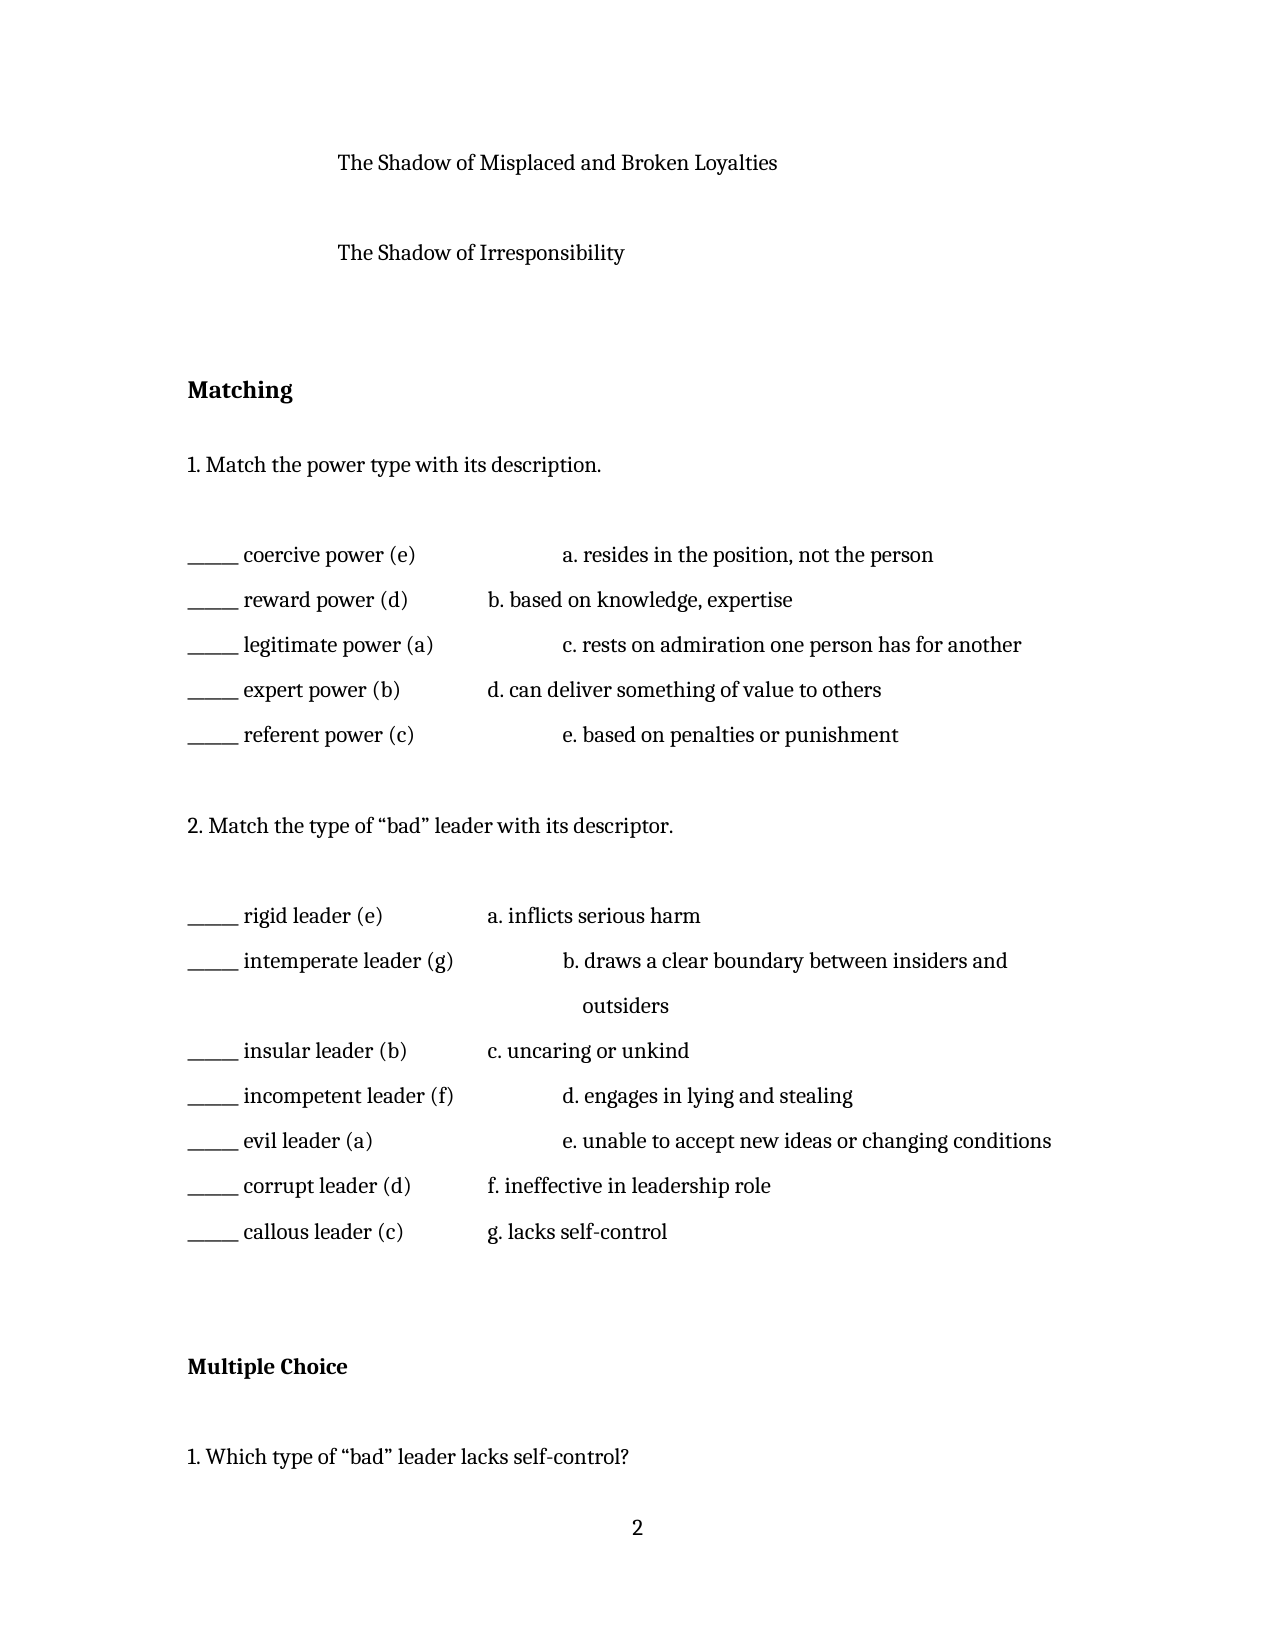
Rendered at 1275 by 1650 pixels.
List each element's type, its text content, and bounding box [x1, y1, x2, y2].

text ______ callous leader (c) g. lacks self-control [187, 1218, 1087, 1245]
text outsiders [487, 993, 1087, 1019]
text ______ evil leader (a) e. unable to accept new ideas or changing conditions [187, 1128, 1087, 1154]
text 2. Match the type of “bad” leader with its descriptor. [187, 812, 1087, 839]
subtitle Matching [187, 376, 1087, 404]
text ______ incompetent leader (f) d. engages in lying and stealing [187, 1083, 1087, 1109]
subtitle Multiple Choice [187, 1354, 1087, 1380]
text ______ intemperate leader (g) b. draws a clear boundary between insiders and [187, 948, 1087, 974]
text ______ insular leader (b) c. uncaring or unkind [187, 1038, 1087, 1064]
text ______ corrupt leader (d) f. ineffective in leadership role [187, 1173, 1087, 1200]
text ______ referent power (c) e. based on penalties or punishment [187, 722, 1087, 749]
text ______ expert power (b) d. can deliver something of value to others [187, 677, 1087, 703]
text ______ coercive power (e) a. resides in the position, not the person [187, 542, 1087, 568]
text The Shadow of Misplaced and Broken Loyalties [187, 150, 1087, 176]
text ______ reward power (d) b. based on knowledge, expertise [187, 587, 1087, 613]
text 1. Which type of “bad” leader lacks self-control? [187, 1444, 1087, 1470]
text ______ legitimate power (a) c. rests on admiration one person has for another [187, 632, 1087, 658]
text 1. Match the power type with its description. [187, 452, 1087, 478]
text ______ rigid leader (e) a. inflicts serious harm [187, 903, 1087, 929]
text The Shadow of Irresponsibility [187, 240, 1087, 267]
